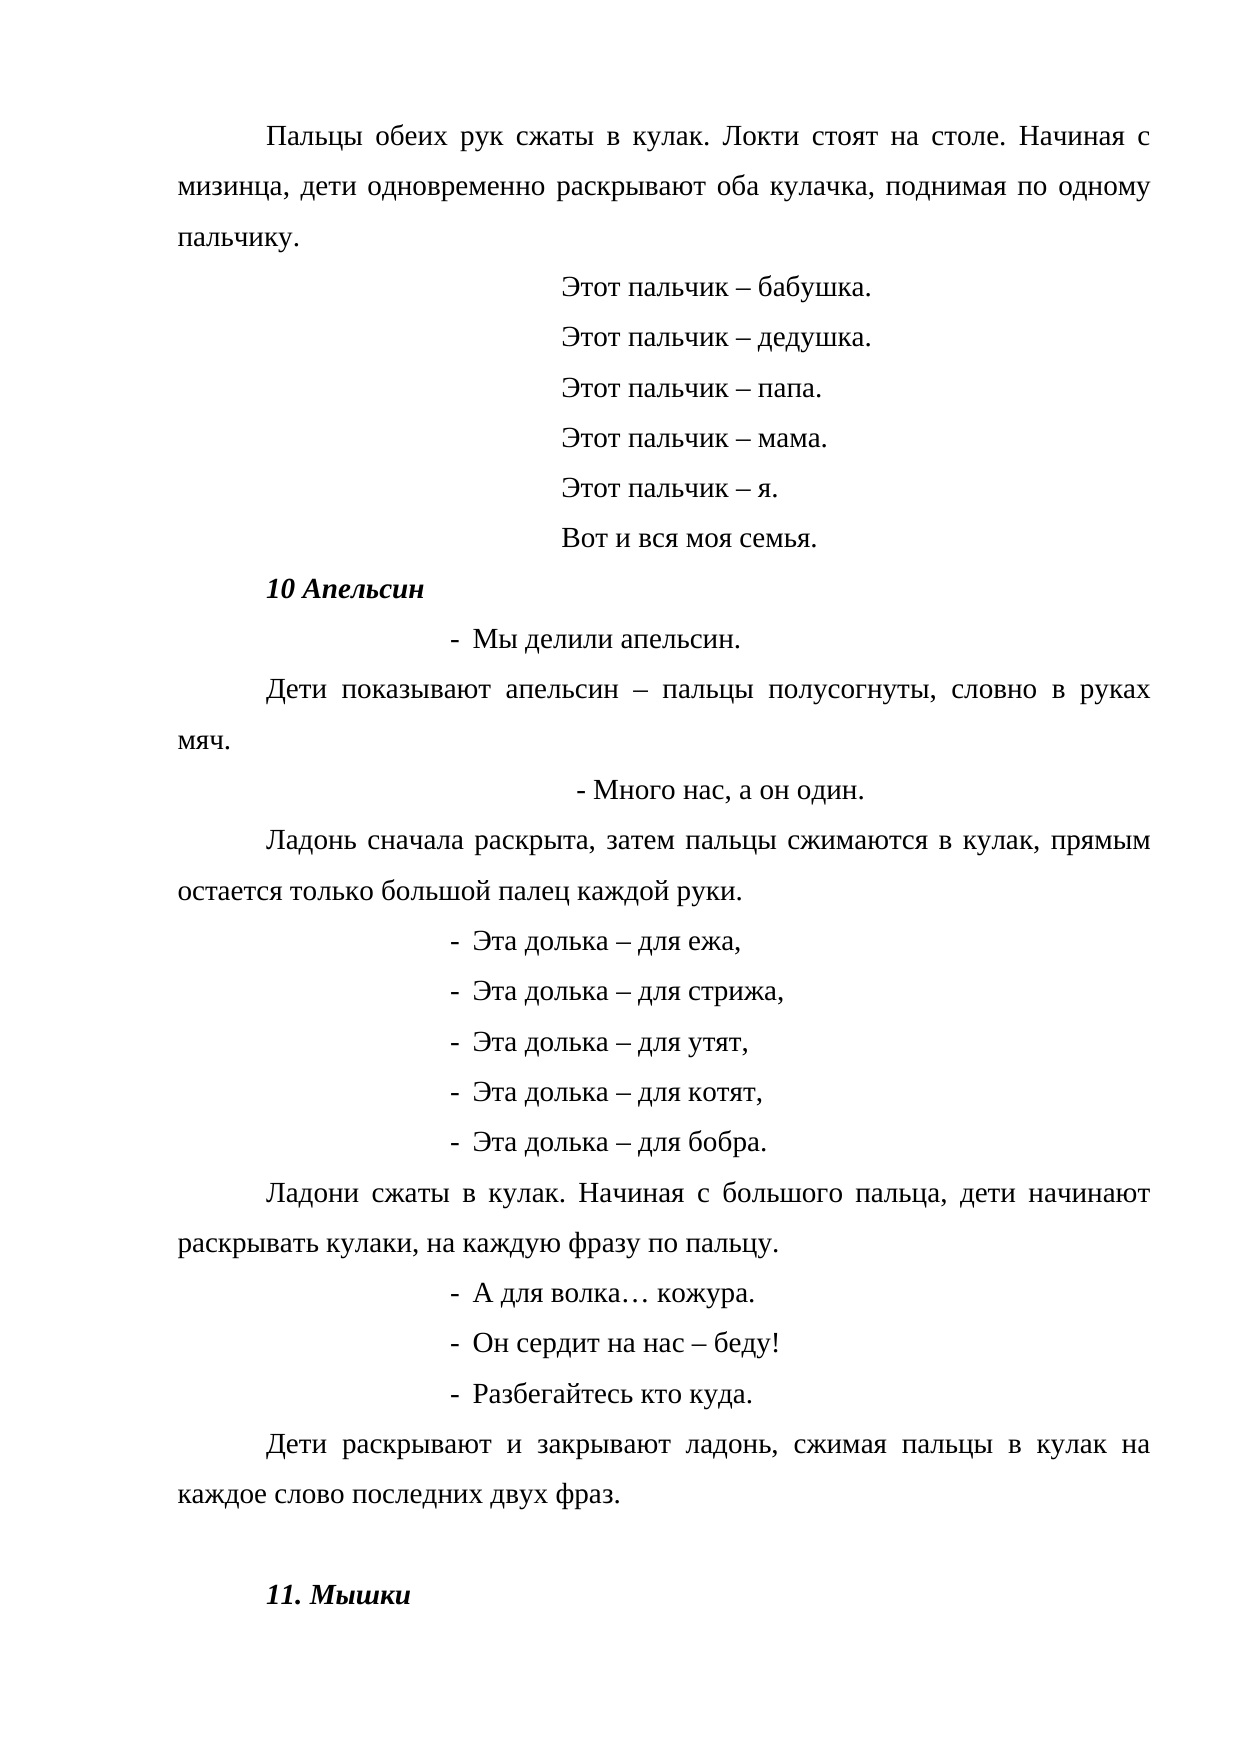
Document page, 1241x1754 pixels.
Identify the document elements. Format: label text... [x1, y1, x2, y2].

text 11. Мышки [177, 1577, 1152, 1611]
text Пальцы обеих рук сжаты в кулак. Локти стоят на столе. Начиная с мизинца, дети одновременно раскрывают оба кулачка, поднимая по одному пальчику. [177, 118, 1152, 252]
list А для волка… кожура. [177, 1275, 1152, 1309]
text Этот пальчик – мама. [177, 420, 1152, 453]
text - Много нас, а он один. [177, 772, 1152, 806]
text Ладонь сначала раскрыта, затем пальцы сжимаются в кулак, прямым остается только большой палец каждой руки. [177, 822, 1152, 906]
list Мы делили апельсин. [177, 621, 1152, 655]
list Эта долька – для ежа, [177, 923, 1152, 957]
text Ладони сжаты в кулак. Начиная с большого пальца, дети начинают раскрывать кулаки, на каждую фразу по пальцу. [177, 1175, 1152, 1258]
text 10 Апельсин [177, 571, 1152, 604]
list Эта долька – для котят, [177, 1074, 1152, 1108]
text Этот пальчик – папа. [177, 370, 1152, 403]
list Эта долька – для стрижа, [177, 973, 1152, 1007]
text Дети показывают апельсин – пальцы полусогнуты, словно в руках мяч. [177, 672, 1152, 755]
text Этот пальчик – дедушка. [177, 319, 1152, 353]
list Эта долька – для бобра. [177, 1124, 1152, 1158]
list Эта долька – для утят, [177, 1024, 1152, 1057]
list Разбегайтесь кто куда. [177, 1376, 1152, 1409]
text Этот пальчик – я. [177, 470, 1152, 504]
text Вот и вся моя семья. [177, 521, 1152, 554]
text Этот пальчик – бабушка. [177, 269, 1152, 303]
text Дети раскрывают и закрывают ладонь, сжимая пальцы в кулак на каждое слово последних двух фраз. [177, 1426, 1152, 1510]
list Он сердит на нас – беду! [177, 1326, 1152, 1359]
